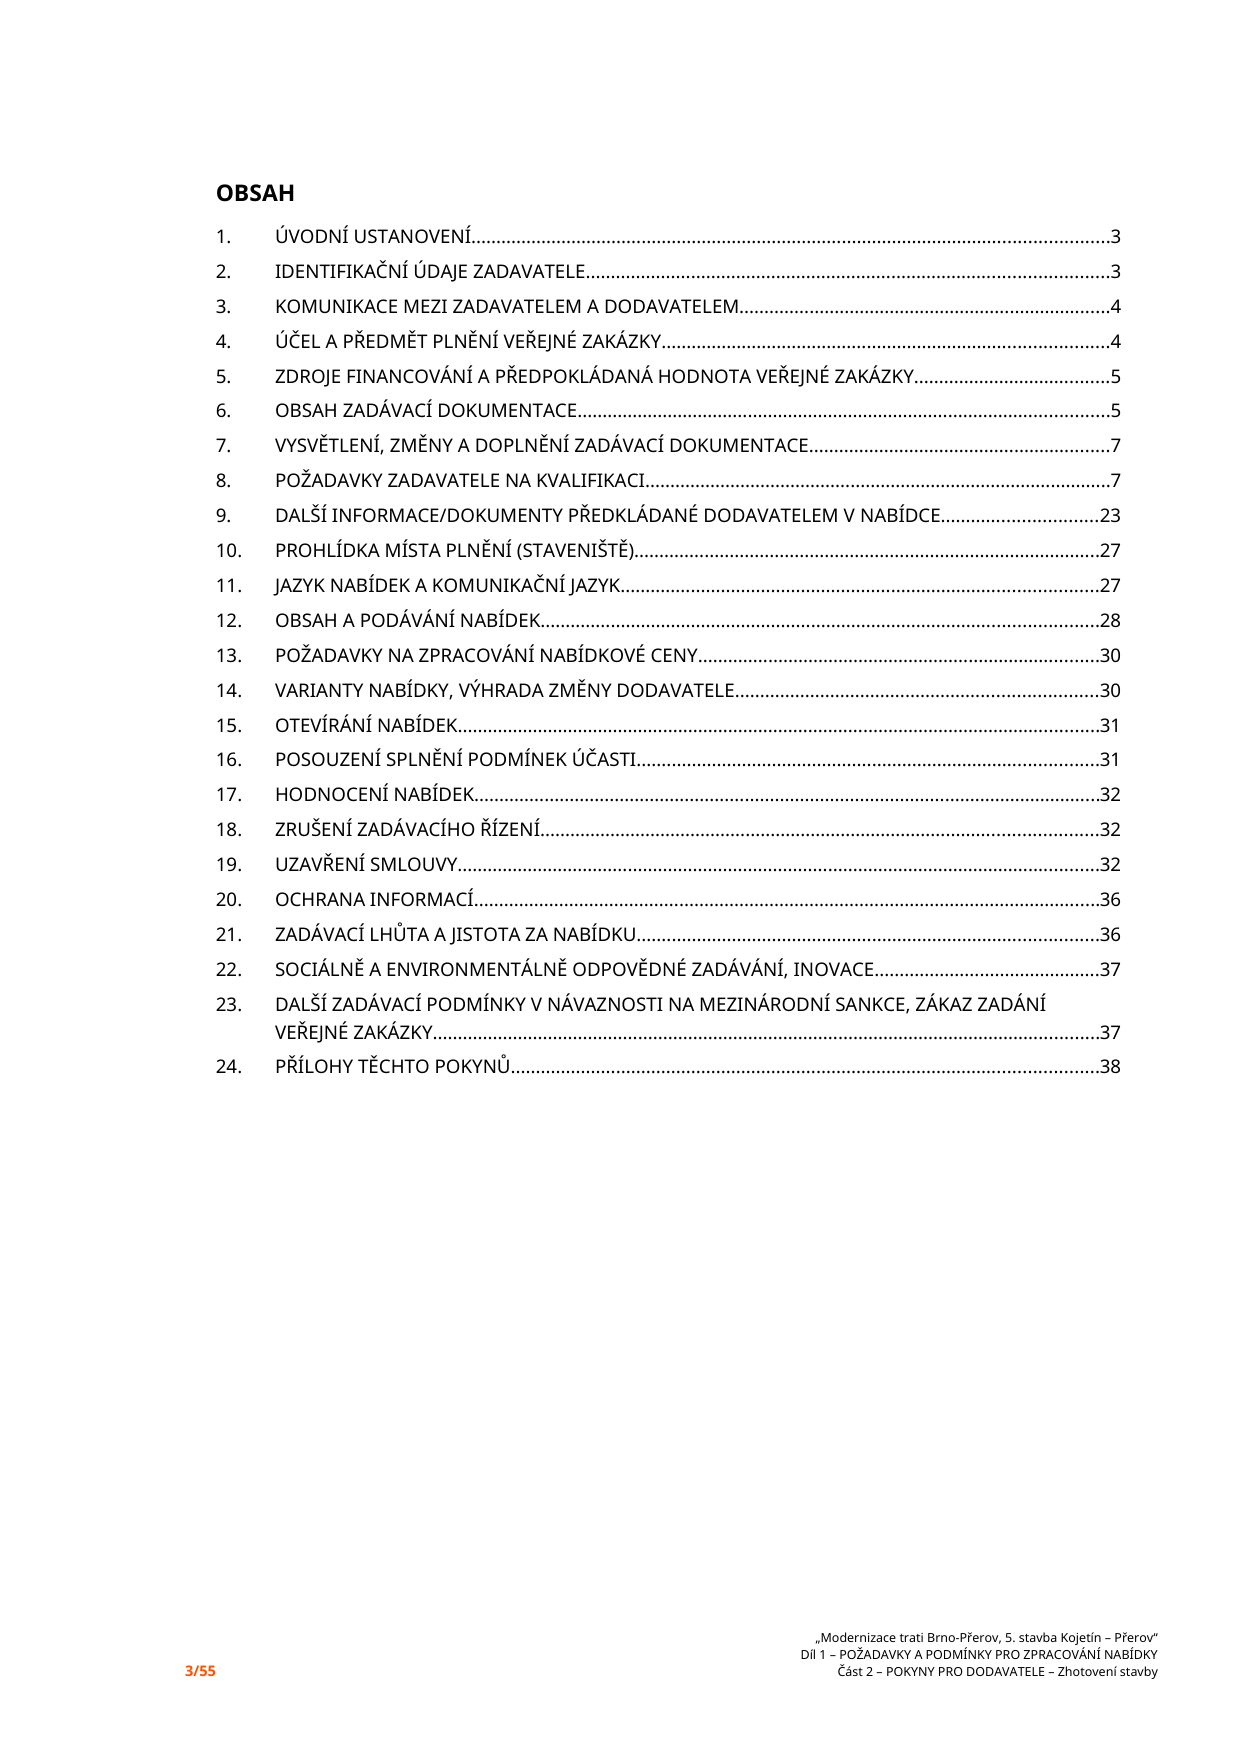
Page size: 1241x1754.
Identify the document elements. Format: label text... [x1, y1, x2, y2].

text 18. ZRUŠENÍ ZADÁVACÍHO ŘÍZENÍ 32 [216, 817, 1122, 842]
text 3. KOMUNIKACE MEZI ZADAVATELEM a DODAVATELEM 4 [216, 293, 1122, 319]
text 7. VYSVĚTLENÍ, ZMĚNY a DOPLNĚNÍ ZADÁVACÍ DOKUMENTACE 7 [216, 433, 1122, 458]
text 21. ZADÁVACÍ LHŮTA A JISTOTA ZA NABÍDKU 36 [216, 921, 1122, 947]
text 14. VARIANTY NABÍDKY, VÝHRADA ZMĚNY DODAVATELE 30 [216, 677, 1122, 702]
text 10. PROHLÍDKA MÍSTA PLNĚNÍ (STAVENIŠTĚ) 27 [216, 537, 1122, 563]
text Obsah [216, 176, 1122, 208]
text 20. OCHRANA INFORMACÍ 36 [216, 886, 1122, 912]
text 16. POSOUZENÍ SPLNĚNÍ PODMÍNEK ÚČASTI 31 [216, 747, 1122, 772]
text 6. OBSAH ZADÁVACÍ DOKUMENTACE 5 [216, 398, 1122, 423]
text 4. ÚČEL a PŘEDMĚT PLNĚNÍ VEŘEJNÉ ZAKÁZKY 4 [216, 328, 1122, 353]
text 12. OBSAH a PODÁVÁNÍ NABÍDEK 28 [216, 607, 1122, 633]
text 24. PŘÍLOHY TĚCHTO POKYNŮ 38 [216, 1053, 1122, 1079]
text 1. ÚVODNÍ USTANOVENÍ 3 [216, 223, 1122, 249]
text 8. POŽADAVKY ZADAVATELE NA KVALIFIKACI 7 [216, 468, 1122, 493]
text 11. JAZYK NABÍDEK A KOMUNIKAČNÍ JAZYK 27 [216, 572, 1122, 598]
text 5. ZDROJE FINANCOVÁNÍ a PŘEDPOKLÁDANÁ HODNOTA VEŘEJNÉ ZAKÁZKY 5 [216, 363, 1122, 388]
text 19. UZAVŘENÍ SMLOUVY 32 [216, 851, 1122, 877]
text 22. SOCIÁLNĚ A ENVIRONMENTÁLNĚ ODPOVĚDNÉ ZADÁVÁNÍ, INOVACE 37 [216, 956, 1122, 982]
text 23. Další zadávací podmínky v návaznosti na MEZINÁRODNÍ sankce, zákaz zadání veřejné zakázky 37 [216, 991, 1122, 1044]
text 13. POŽADAVKY NA ZPRACOVÁNÍ NABÍDKOVÉ CENY 30 [216, 642, 1122, 668]
text 17. HODNOCENÍ NABÍDEK 32 [216, 782, 1122, 807]
text 15. OTEVÍRÁNÍ NABÍDEK 31 [216, 712, 1122, 737]
text 2. IDENTIFIKAČNÍ ÚDAJE ZADAVATELE 3 [216, 258, 1122, 284]
text 9. DALŠÍ INFORMACE/DOKUMENTY PŘEDKLÁDANÉ DODAVATELEM v NABÍDCE 23 [216, 502, 1122, 528]
